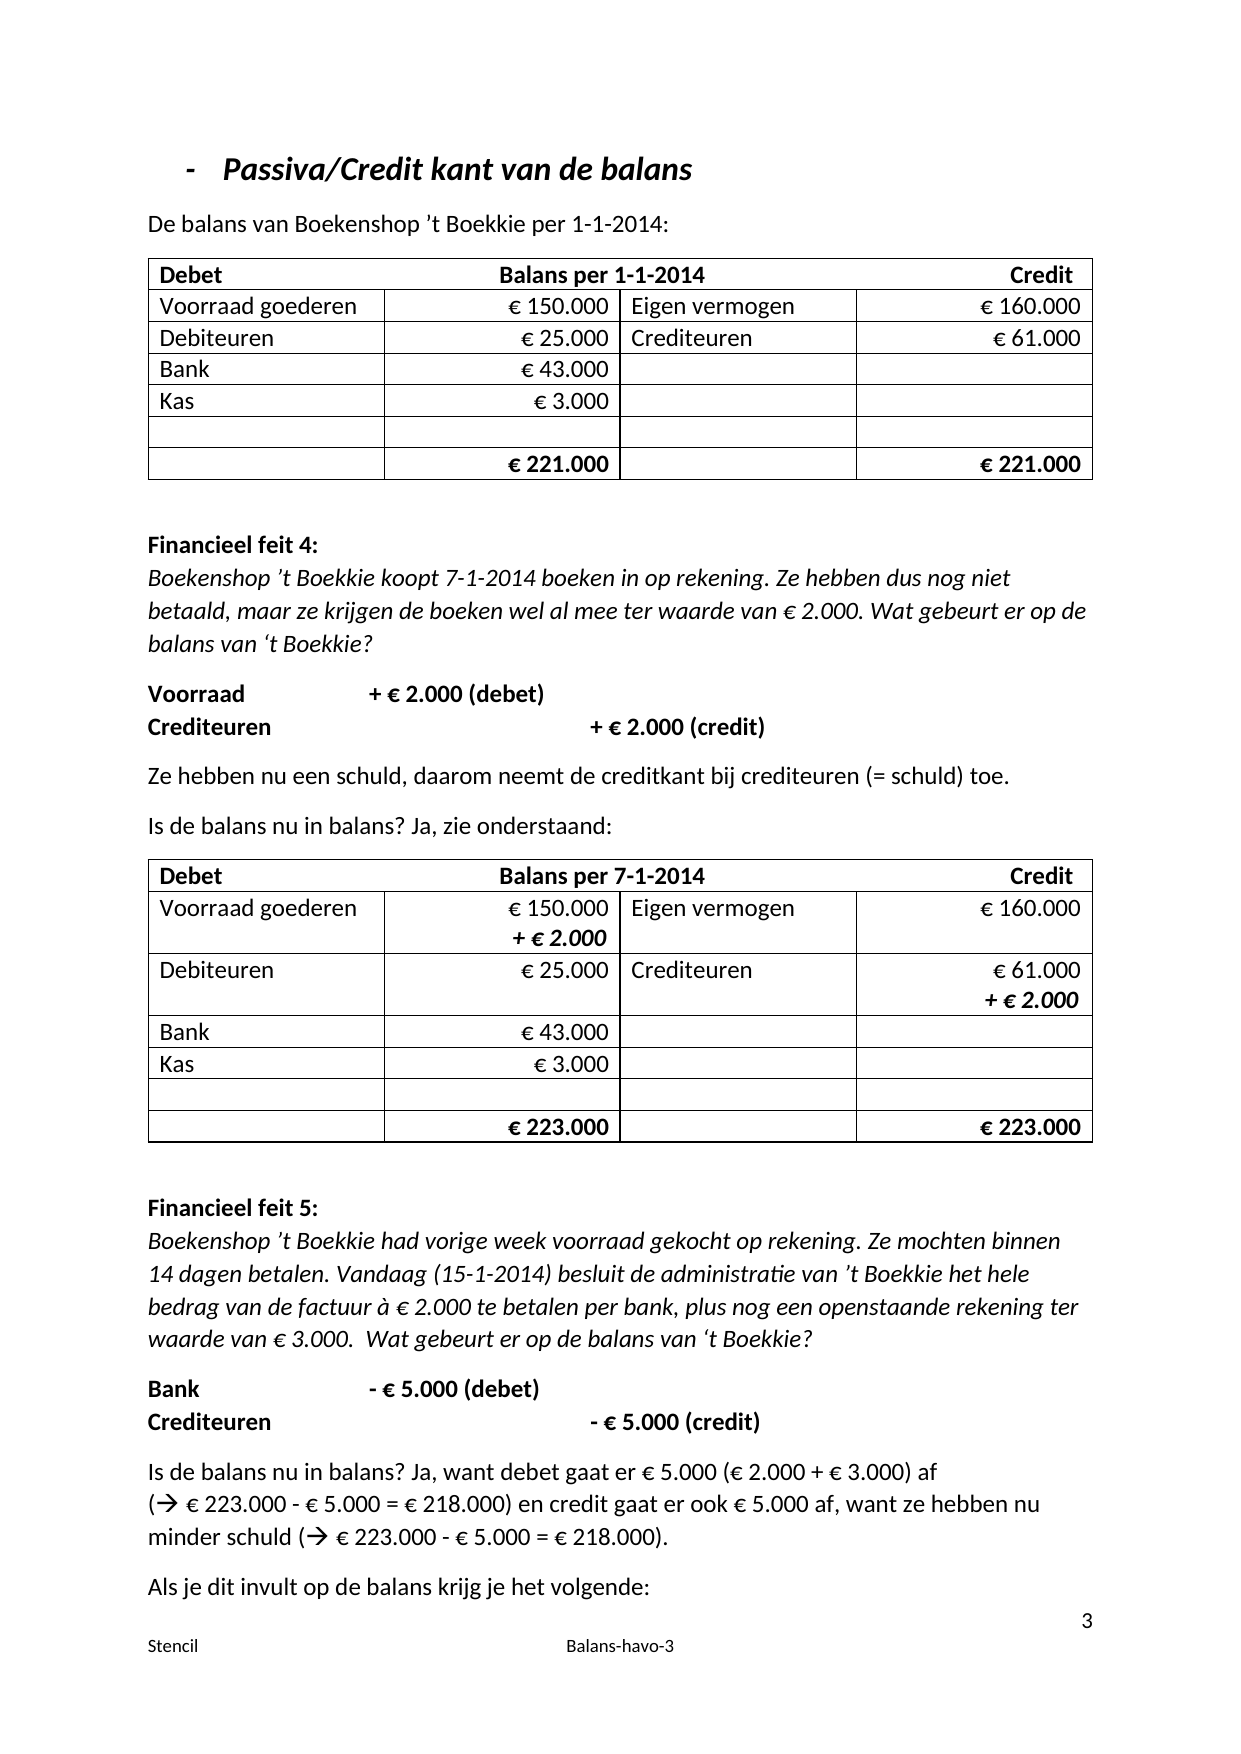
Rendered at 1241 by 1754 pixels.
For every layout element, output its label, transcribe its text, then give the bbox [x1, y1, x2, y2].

table_cell Debiteuren [149, 954, 384, 1015]
table_cell Voorraad goederen [149, 290, 384, 321]
table_cell € 223.000 [385, 1111, 619, 1141]
table_cell € 221.000 [857, 448, 1092, 479]
table_cell Kas [149, 385, 384, 416]
table_cell [621, 448, 856, 479]
text De balans van Boekenshop ’t Boekkie per 1-1-2014: [148, 208, 1093, 239]
table_cell Crediteuren [621, 954, 856, 1015]
table_cell € 3.000 [385, 1048, 619, 1078]
table_cell Kas [149, 1048, 384, 1078]
table_cell [621, 1111, 856, 1141]
table_cell [149, 417, 384, 447]
table_cell [621, 385, 856, 416]
table_cell [621, 354, 856, 384]
table_cell [621, 1079, 856, 1110]
list Passiva/Credit kant van de balans [185, 148, 1093, 188]
text Voorraad + € 2.000 (debet) Crediteuren + € 2.000 (credit) [148, 678, 1093, 741]
text Als je dit invult op de balans krijg je het volgende: [148, 1571, 1093, 1602]
table_header Debet Balans per 7-1-2014 Credit [149, 860, 1092, 891]
table_cell [621, 1016, 856, 1047]
text Financieel feit 5: Boekenshop ’t Boekkie had vorige week voorraad gekocht op rekening. Ze mochten binnen 14 dagen betalen. Vandaag (15-1-2014) besluit de administratie van ’t Boekkie het hele bedrag van de factuur à € 2.000 te betalen per bank, plus nog een openstaande rekening ter waarde van € 3.000. Wat gebeurt er op de balans van ‘t Boekkie? [148, 1192, 1093, 1354]
table_cell Bank [149, 354, 384, 384]
table_cell [857, 1016, 1092, 1047]
table_cell Eigen vermogen [621, 290, 856, 321]
table_cell [149, 1111, 384, 1141]
table_cell € 61.000 [857, 322, 1092, 352]
table_cell [857, 1048, 1092, 1078]
table_cell € 61.000 + € 2.000 [857, 954, 1092, 1015]
text Financieel feit 4: Boekenshop ’t Boekkie koopt 7-1-2014 boeken in op rekening. Ze hebben dus nog niet betaald, maar ze krijgen de boeken wel al mee ter waarde van € 2.000. Wat gebeurt er op de balans van ‘t Boekkie? [148, 529, 1093, 659]
table_cell € 221.000 [385, 448, 619, 479]
table_cell € 150.000 [385, 290, 619, 321]
table_cell [621, 417, 856, 447]
table_cell [857, 354, 1092, 384]
table_cell [149, 1079, 384, 1110]
table_cell [149, 448, 384, 479]
table_cell [385, 1079, 619, 1110]
text Ze hebben nu een schuld, daarom neemt de creditkant bij crediteuren (= schuld) toe. [148, 760, 1093, 791]
table_cell [857, 1079, 1092, 1110]
table_cell € 223.000 [857, 1111, 1092, 1141]
table_header Debet Balans per 1-1-2014 Credit [149, 259, 1092, 289]
text Is de balans nu in balans? Ja, zie onderstaand: [148, 810, 1093, 840]
table_cell [857, 385, 1092, 416]
table_cell Eigen vermogen [621, 892, 856, 953]
table_cell € 3.000 [385, 385, 619, 416]
text Is de balans nu in balans? Ja, want debet gaat er € 5.000 (€ 2.000 + € 3.000) af ( € 223.000 - € 5.000 = € 218.000) en credit gaat er ook € 5.000 af, want ze hebben nu minder schuld ( € 223.000 - € 5.000 = € 218.000). [148, 1456, 1093, 1552]
table_cell € 160.000 [857, 290, 1092, 321]
table_cell Crediteuren [621, 322, 856, 352]
table_cell € 43.000 [385, 354, 619, 384]
table_cell € 150.000 + € 2.000 [385, 892, 619, 953]
text Bank - € 5.000 (debet) Crediteuren - € 5.000 (credit) [148, 1373, 1093, 1437]
table_cell € 25.000 [385, 322, 619, 352]
table_cell Bank [149, 1016, 384, 1047]
table_cell € 43.000 [385, 1016, 619, 1047]
table_cell Voorraad goederen [149, 892, 384, 953]
table_cell [621, 1048, 856, 1078]
table_cell € 160.000 [857, 892, 1092, 953]
table_cell Debiteuren [149, 322, 384, 352]
table_cell € 25.000 [385, 954, 619, 1015]
table_cell [385, 417, 619, 447]
table_cell [857, 417, 1092, 447]
